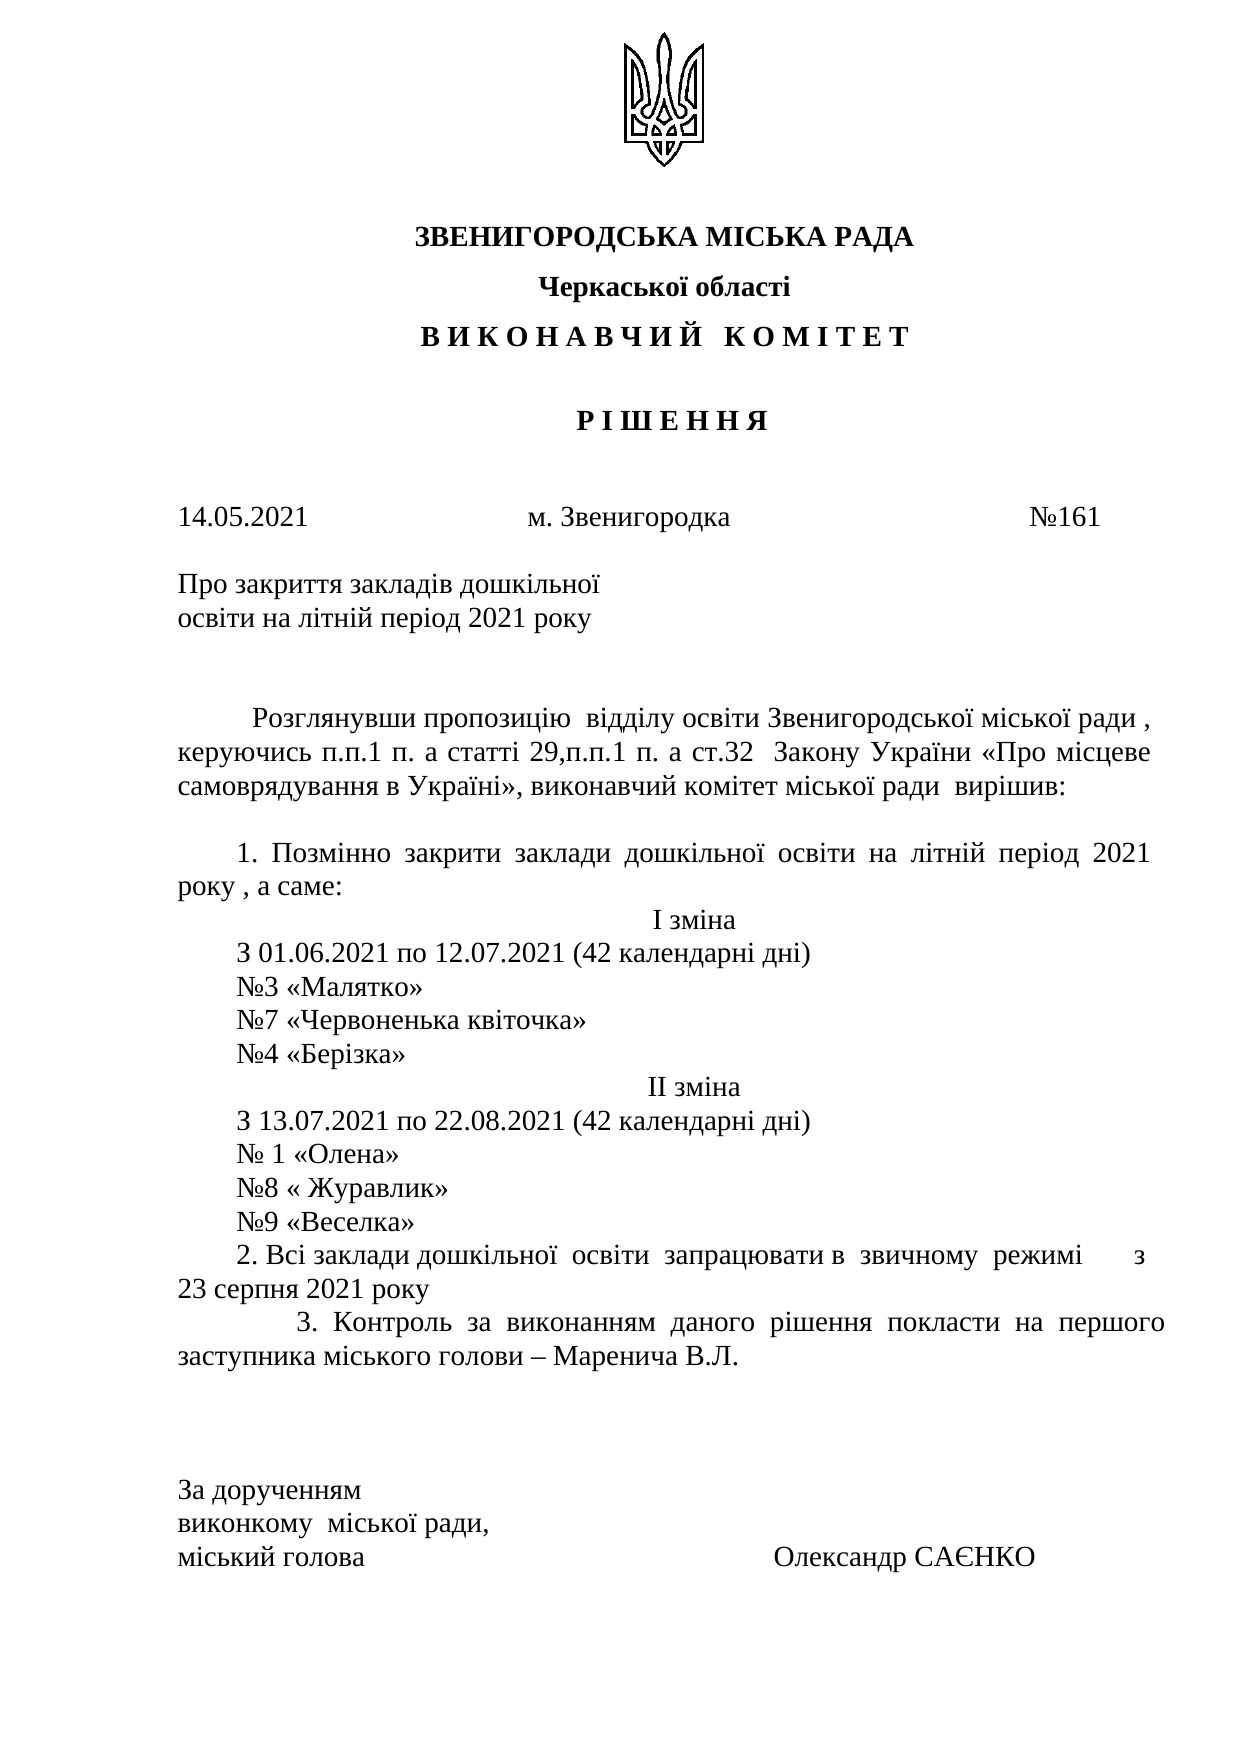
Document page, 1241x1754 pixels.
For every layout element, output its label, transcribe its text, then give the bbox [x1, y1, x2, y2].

text Черкаської області [177, 269, 1152, 303]
text №3 «Малятко» [177, 969, 1152, 1002]
text Про закриття закладів дошкільної [177, 566, 1152, 600]
text З 13.07.2021 по 22.08.2021 (42 календарні дні) [177, 1103, 1152, 1137]
text Розглянувши пропозицію відділу освіти Звенигородської міської ради , керуючись п.п.1 п. а статті 29,п.п.1 п. а ст.32 Закону України «Про місцеве самоврядування в Україні», виконавчий комітет міської ради вирішив: [177, 701, 1152, 801]
text №9 «Веселка» [177, 1204, 1152, 1237]
text В И К О Н А В Ч И Й К О М І Т Е Т [177, 319, 1152, 353]
text освіти на літній період 2021 року [177, 600, 1152, 633]
text 2. Всі заклади дошкільної освіти запрацювати в звичному режимі з 23 серпня 2021 року [177, 1237, 1152, 1304]
text №8 « Журавлик» [177, 1170, 1152, 1204]
text Р І Ш Е Н Н Я [177, 403, 1152, 437]
text міський голова Олександр САЄНКО [177, 1539, 1152, 1573]
text І зміна [177, 902, 1152, 935]
text №7 «Червоненька квіточка» [177, 1002, 1152, 1036]
text 14.05.2021 м. Звенигородка №161 [177, 499, 1152, 533]
text №4 «Берізка» [177, 1036, 1152, 1069]
text ІІ зміна [177, 1069, 1152, 1103]
text № 1 «Олена» [177, 1137, 1152, 1170]
text ЗВЕНИГОРОДСЬКА МІСЬКА РАДА [177, 219, 1152, 252]
text 1. Позмінно закрити заклади дошкільної освіти на літній період 2021 року , а саме: [177, 835, 1152, 902]
text За дорученням [177, 1472, 1152, 1506]
text З 01.06.2021 по 12.07.2021 (42 календарні дні) [177, 935, 1152, 969]
text 3. Контроль за виконанням даного рішення покласти на першого заступника міського голови – Маренича В.Л. [177, 1304, 1167, 1371]
text виконкому міської ради, [177, 1506, 1152, 1539]
